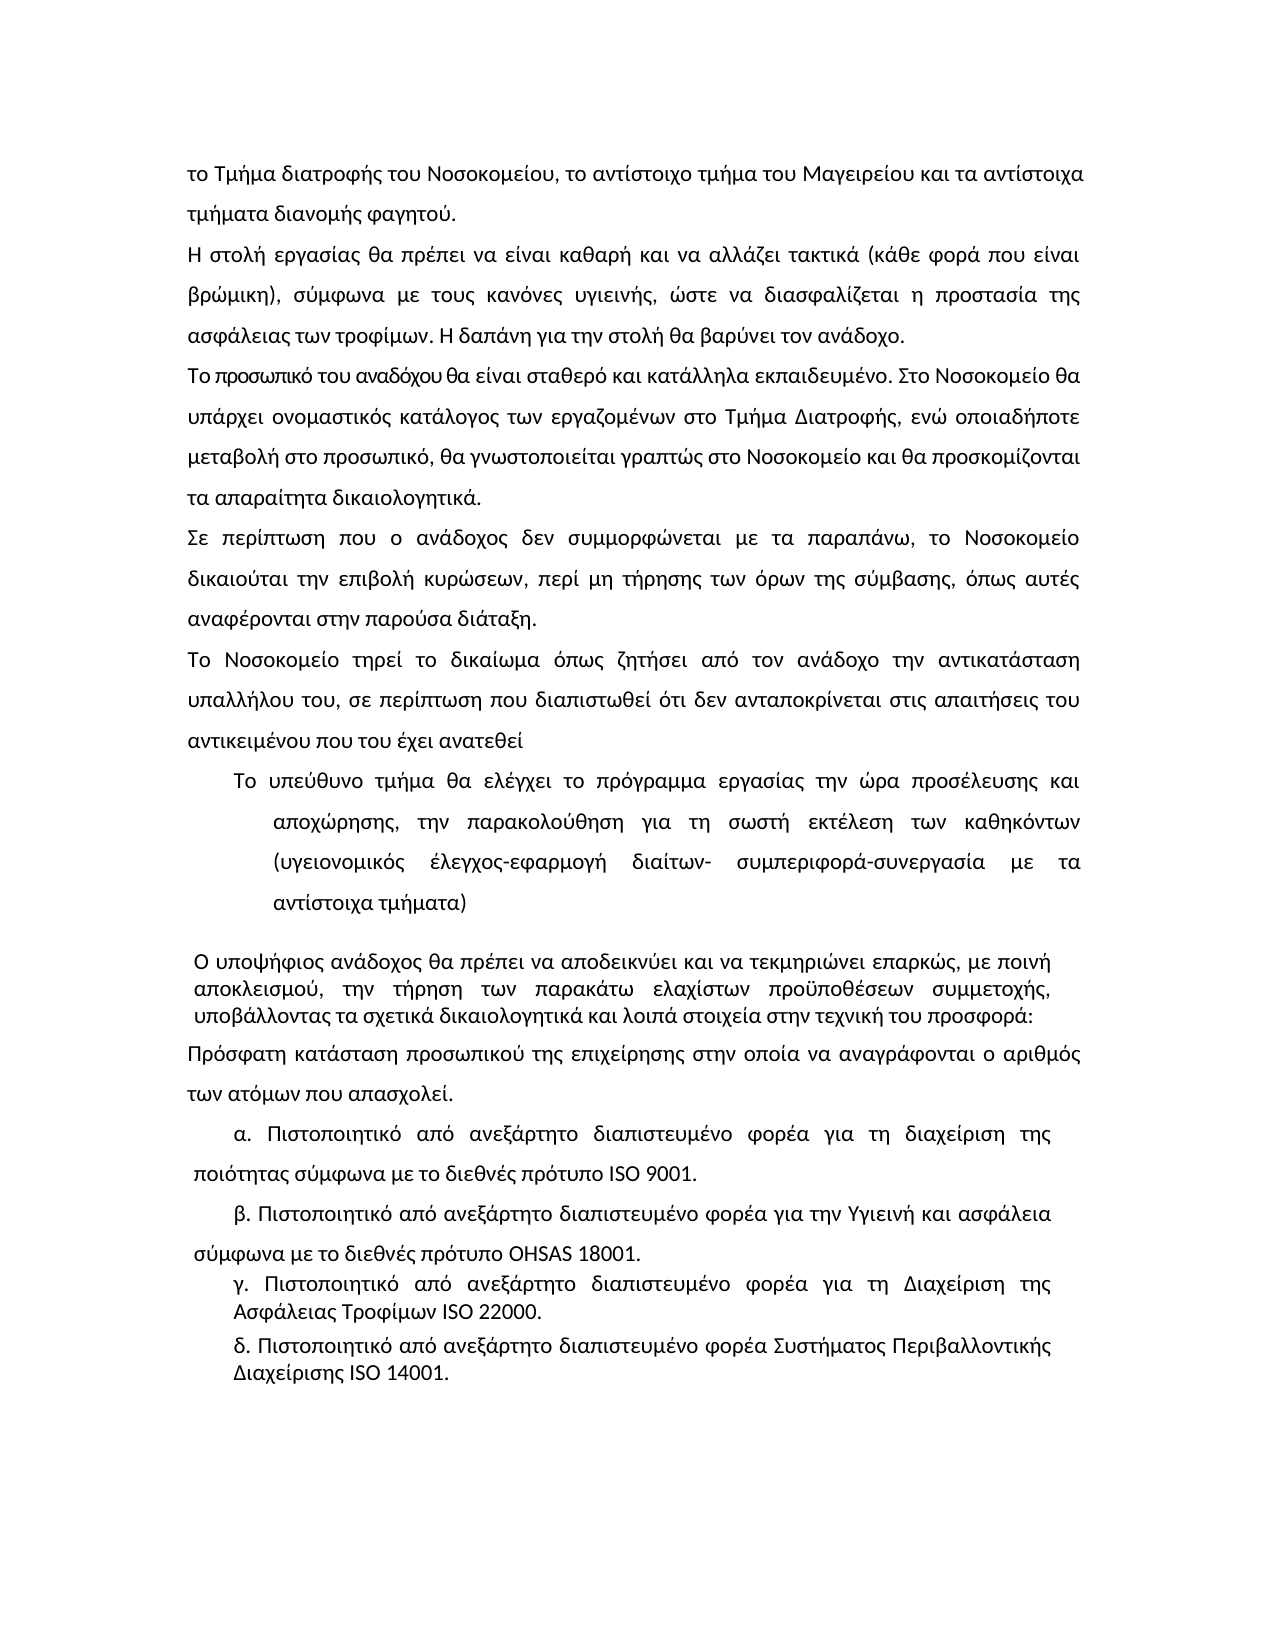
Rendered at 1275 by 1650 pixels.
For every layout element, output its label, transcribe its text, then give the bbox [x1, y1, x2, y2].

text Ο υποψήφιος ανάδοχος θα πρέπει να αποδεικνύει και να τεκμηριώνει επαρκώς, με ποινή αποκλεισμού, την τήρηση των παρακάτω ελαχίστων προϋποθέσεων συμμετοχής, υποβάλλοντας τα σχετικά δικαιολογητικά και λοιπά στοιχεία στην τεχνική του προσφορά: [194, 948, 1052, 1029]
text Πρόσφατη κατάσταση προσωπικού της επιχείρησης στην οποία να αναγράφονται ο αριθμός των ατόμων που απασχολεί. [187, 1029, 1081, 1109]
text α. Πιστοποιητικό από ανεξάρτητο διαπιστευμένο φορέα για τη διαχείριση της ποιότητας σύμφωνα με το διεθνές πρότυπο ISO 9001. [194, 1109, 1052, 1189]
text Το υπεύθυνο τμήμα θα ελέγχει το πρόγραμμα εργασίας την ώρα προσέλευσης και αποχώρησης, την παρακολούθηση για τη σωστή εκτέλεση των καθηκόντων (υγειονομικός έλεγχος-εφαρμογή διαίτων- συμπεριφορά-συνεργασία με τα αντίστοιχα τμήματα) [233, 756, 1081, 918]
text β. Πιστοποιητικό από ανεξάρτητο διαπιστευμένο φορέα για την Υγιεινή και ασφάλεια σύμφωνα με το διεθνές πρότυπο OHSAS 18001. [194, 1189, 1052, 1269]
text Το προσωπικό του αναδόχου θα είναι σταθερό και κατάλληλα εκπαιδευμένο. Στο Νοσοκομείο θα υπάρχει ονομαστικός κατάλογος των εργαζομένων στο Τμήμα Διατροφής, ενώ οποιαδήποτε μεταβολή στο προσωπικό, θα γνωστοποιείται γραπτώς στο Νοσοκομείο και θα προσκομίζονται τα απαραίτητα δικαιολογητικά. [187, 351, 1081, 513]
text γ. Πιστοποιητικό από ανεξάρτητο διαπιστευμένο φορέα για τη Διαχείριση της Ασφάλειας Τροφίμων ISO 22000. [233, 1269, 1052, 1325]
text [187, 150, 1085, 229]
text Σε περίπτωση που ο ανάδοχος δεν συμμορφώνεται με τα παραπάνω, το Νοσοκομείο δικαιούται την επιβολή κυρώσεων, περί μη τήρησης των όρων της σύμβασης, όπως αυτές αναφέρονται στην παρούσα διάταξη. [187, 513, 1081, 635]
text δ. Πιστοποιητικό από ανεξάρτητο διαπιστευμένο φορέα Συστήματος Περιβαλλοντικής Διαχείρισης ISO 14001. [233, 1332, 1052, 1386]
text Η στολή εργασίας θα πρέπει να είναι καθαρή και να αλλάζει τακτικά (κάθε φορά που είναι βρώμικη), σύμφωνα με τους κανόνες υγιεινής, ώστε να διασφαλίζεται η προστασία της ασφάλειας των τροφίμων. Η δαπάνη για την στολή θα βαρύνει τον ανάδοχο. [187, 229, 1081, 351]
text Το Νοσοκομείο τηρεί το δικαίωμα όπως ζητήσει από τον ανάδοχο την αντικατάσταση υπαλλήλου του, σε περίπτωση που διαπιστωθεί ότι δεν ανταποκρίνεται στις απαιτήσεις του αντικειμένου που του έχει ανατεθεί [187, 635, 1081, 756]
